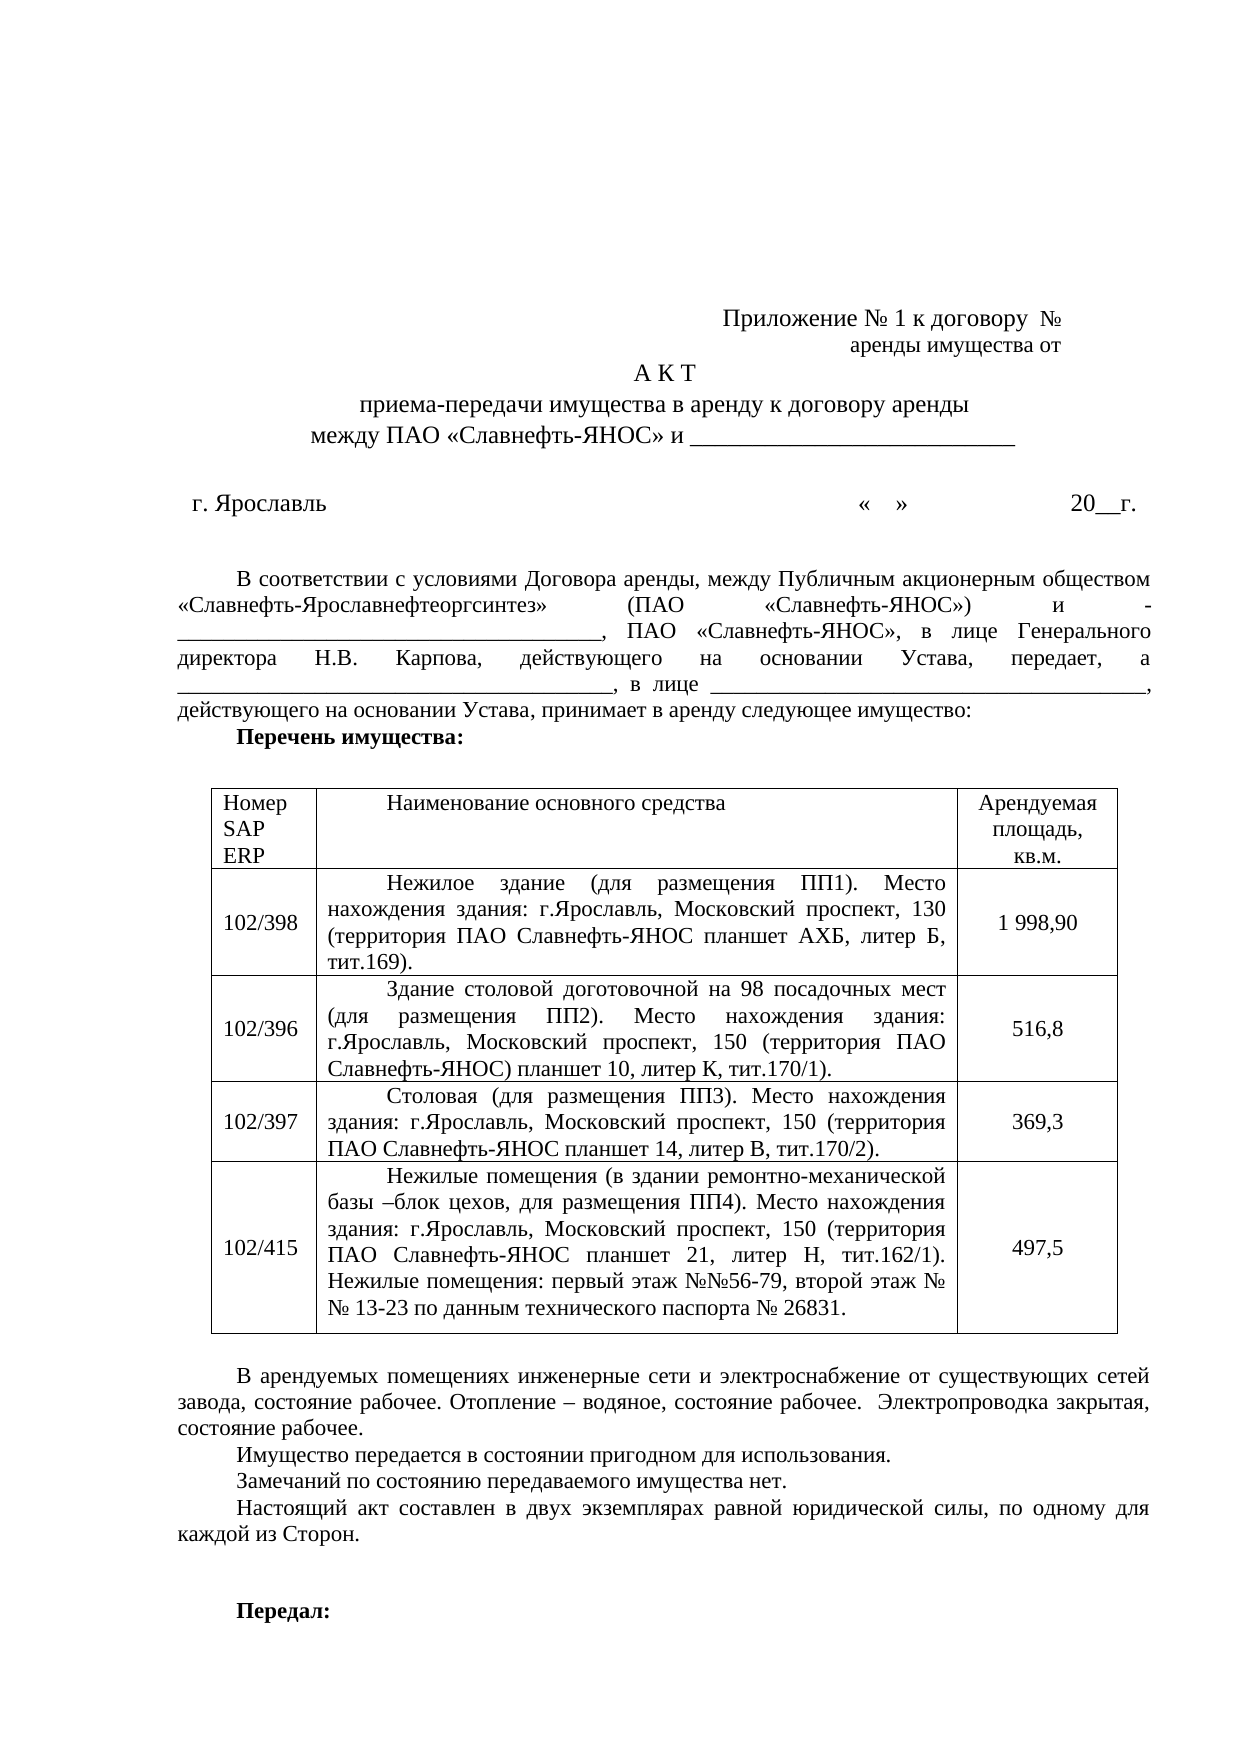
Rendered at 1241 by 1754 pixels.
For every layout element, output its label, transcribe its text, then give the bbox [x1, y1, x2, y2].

table_cell 497,5 [958, 1162, 1117, 1333]
table_cell 102/396 [212, 976, 316, 1081]
table_cell Столовая (для размещения ПП3). Место нахождения здания: г.Ярославль, Московский проспект, 150 (территория ПАО Славнефть-ЯНОС планшет 14, литер В, тит.170/2). [317, 1082, 957, 1161]
table_cell Здание столовой доготовочной на 98 посадочных мест (для размещения ПП2). Место нахождения здания: г.Ярославль, Московский проспект, 150 (территория ПАО Славнефть-ЯНОС) планшет 10, литер К, тит.170/1). [317, 976, 957, 1081]
table_header Арендуемая площадь, кв.м. [958, 789, 1117, 868]
text В арендуемых помещениях инженерные сети и электроснабжение от существующих сетей завода, состояние рабочее. Отопление – водяное, состояние рабочее. Электропроводка закрытая, состояние рабочее. [177, 1362, 1152, 1441]
text Приложение № 1 к договору № [177, 303, 1163, 331]
subtitle между ПАО «Славнефть-ЯНОС» и __________________________ [177, 420, 1073, 448]
text В соответствии с условиями Договора аренды, между Публичным акционерным обществом «Славнефть-Ярославнефтеоргсинтез» (ПАО «Славнефть-ЯНОС») и _____________________________________, ПАО «Славнефть-ЯНОС», в лице Генерального директора Н.В. Карпова, действующего на основании Устава, передает, а ______________________________________, в лице ______________________________________, действующего на основании Устава, принимает в аренду следующее имущество: [177, 564, 1152, 723]
table_header Номер SAP ERP [212, 789, 316, 868]
table_cell 102/397 [212, 1082, 316, 1161]
text Передал: [177, 1598, 1152, 1624]
text Имущество передается в состоянии пригодном для использования. [177, 1441, 1152, 1467]
text Перечень имущества: [177, 723, 1152, 749]
text А К Т [177, 358, 1152, 386]
table_cell 102/398 [212, 869, 316, 974]
text аренды имущества от [177, 331, 1152, 358]
table_cell 102/415 [212, 1162, 316, 1333]
text приема-передачи имущества в аренду к договору аренды [177, 389, 1152, 417]
table_cell 1 998,90 [958, 869, 1117, 974]
table_header Наименование основного средства [317, 789, 957, 868]
table_cell 369,3 [958, 1082, 1117, 1161]
table_cell Нежилое здание (для размещения ПП1). Место нахождения здания: г.Ярославль, Московский проспект, 130 (территория ПАО Славнефть-ЯНОС планшет АХБ, литер Б, тит.169). [317, 869, 957, 974]
text Настоящий акт составлен в двух экземплярах равной юридической силы, по одному для каждой из Сторон. [177, 1493, 1152, 1546]
table_cell 516,8 [958, 976, 1117, 1081]
text г. Ярославль « » 20__г. [177, 488, 1152, 517]
text Замечаний по состоянию передаваемого имущества нет. [177, 1467, 1152, 1493]
table_cell Нежилые помещения (в здании ремонтно-механической базы –блок цехов, для размещения ПП4). Место нахождения здания: г.Ярославль, Московский проспект, 150 (территория ПАО Славнефть-ЯНОС планшет 21, литер Н, тит.162/1). Нежилые помещения: первый этаж №№56-79, второй этаж №№ 13-23 по данным технического паспорта № 26831. [317, 1162, 957, 1333]
